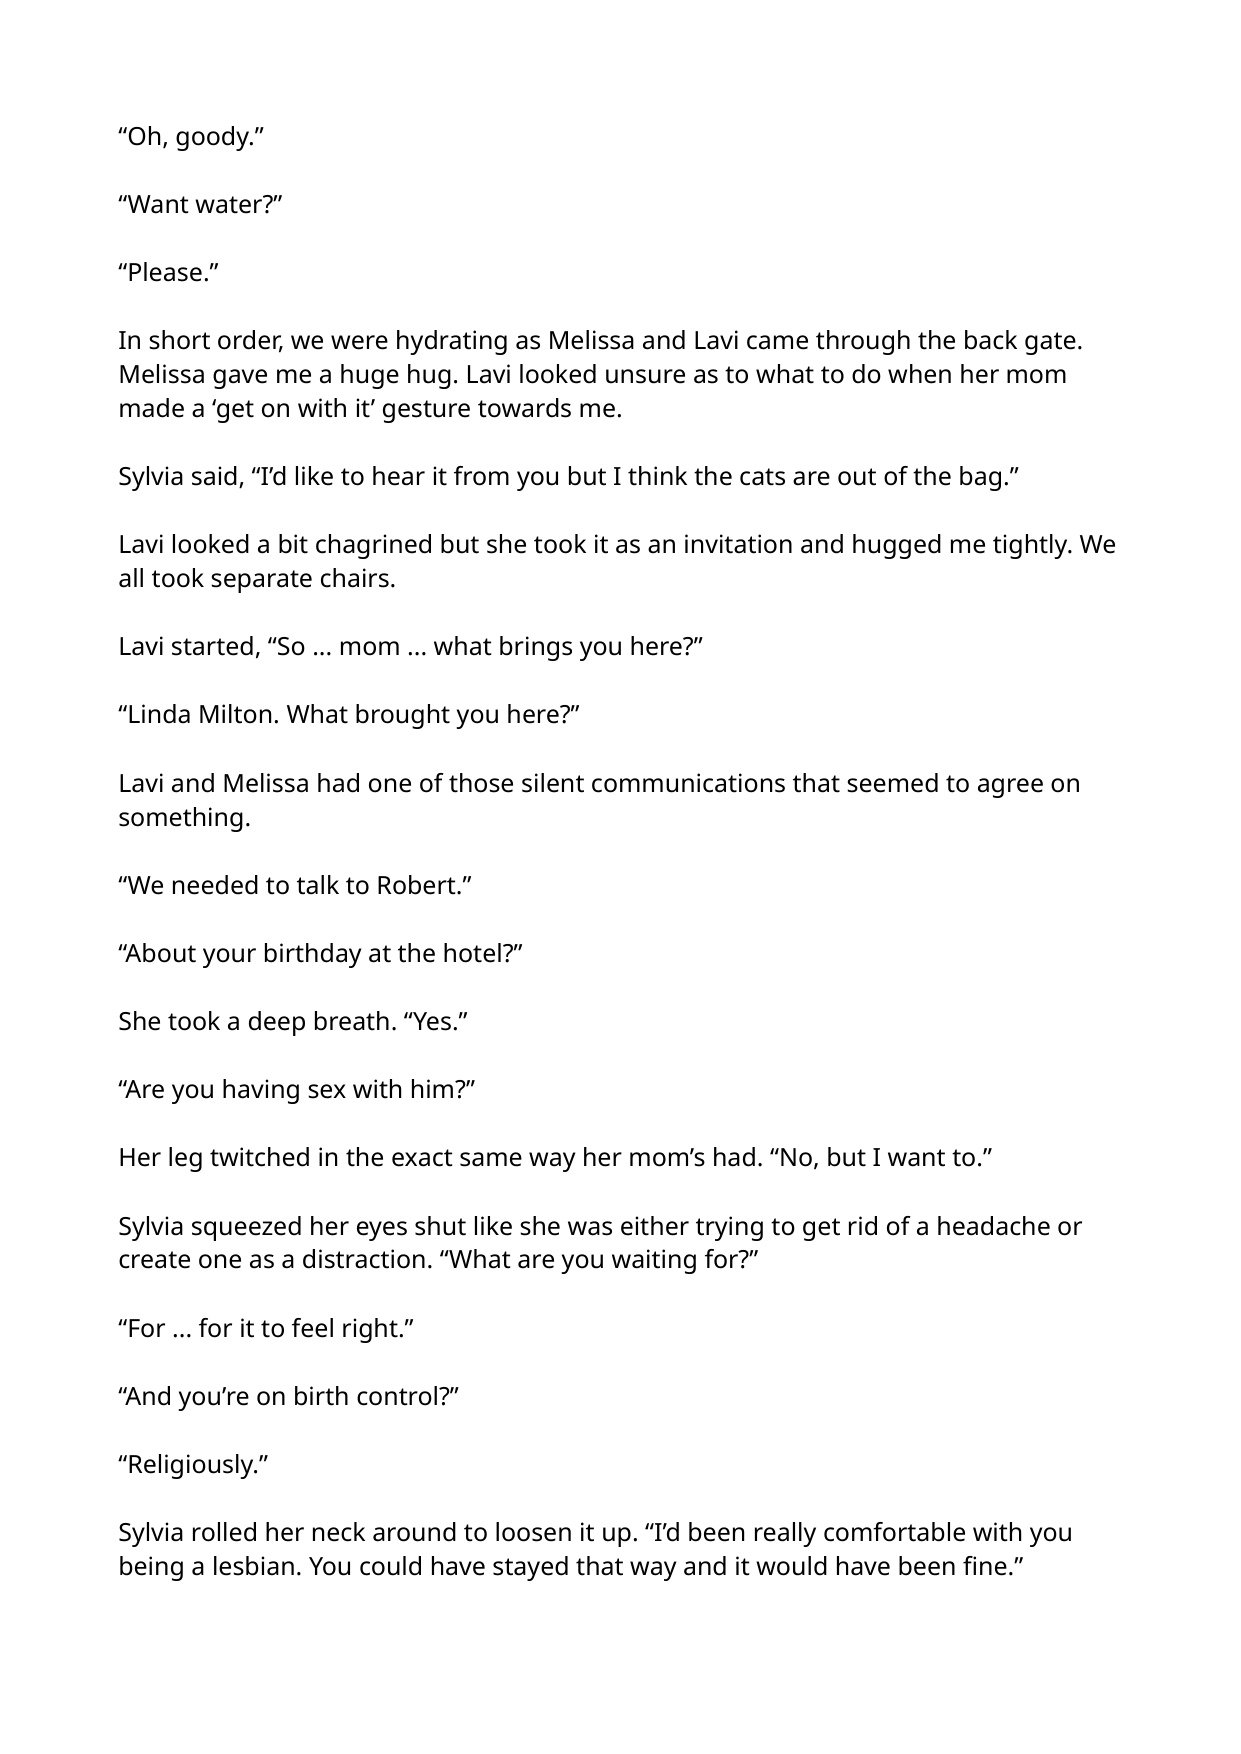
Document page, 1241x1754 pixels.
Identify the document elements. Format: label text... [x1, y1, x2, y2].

text Sylvia rolled her neck around to loosen it up. “I’d been really comfortable with you being a lesbian. You could have stayed that way and it would have been fine.” [118, 1515, 1122, 1583]
text Sylvia said, “I’d like to hear it from you but I think the cats are out of the bag.” [118, 459, 1122, 493]
text “Want water?” [118, 186, 1122, 220]
text “We needed to talk to Robert.” [118, 867, 1122, 902]
text Lavi and Melissa had one of those silent communications that seemed to agree on something. [118, 765, 1122, 833]
text Her leg twitched in the exact same way her mom’s had. “No, but I want to.” [118, 1140, 1122, 1174]
text She took a deep breath. “Yes.” [118, 1004, 1122, 1038]
text “Please.” [118, 254, 1122, 288]
text “Are you having sex with him?” [118, 1072, 1122, 1106]
text “Oh, goody.” [118, 118, 1122, 152]
text “About your birthday at the hotel?” [118, 936, 1122, 970]
text “Religiously.” [118, 1447, 1122, 1481]
text “And you’re on birth control?” [118, 1378, 1122, 1412]
text Lavi started, “So ... mom ... what brings you here?” [118, 629, 1122, 663]
text “For ... for it to feel right.” [118, 1310, 1122, 1344]
text In short order, we were hydrating as Melissa and Lavi came through the back gate. Melissa gave me a huge hug. Lavi looked unsure as to what to do when her mom made a ‘get on with it’ gesture towards me. [118, 322, 1122, 425]
text Sylvia squeezed her eyes shut like she was either trying to get rid of a headache or create one as a distraction. “What are you waiting for?” [118, 1208, 1122, 1276]
text Lavi looked a bit chagrined but she took it as an invitation and hugged me tightly. We all took separate chairs. [118, 527, 1122, 595]
text “Linda Milton. What brought you here?” [118, 697, 1122, 731]
